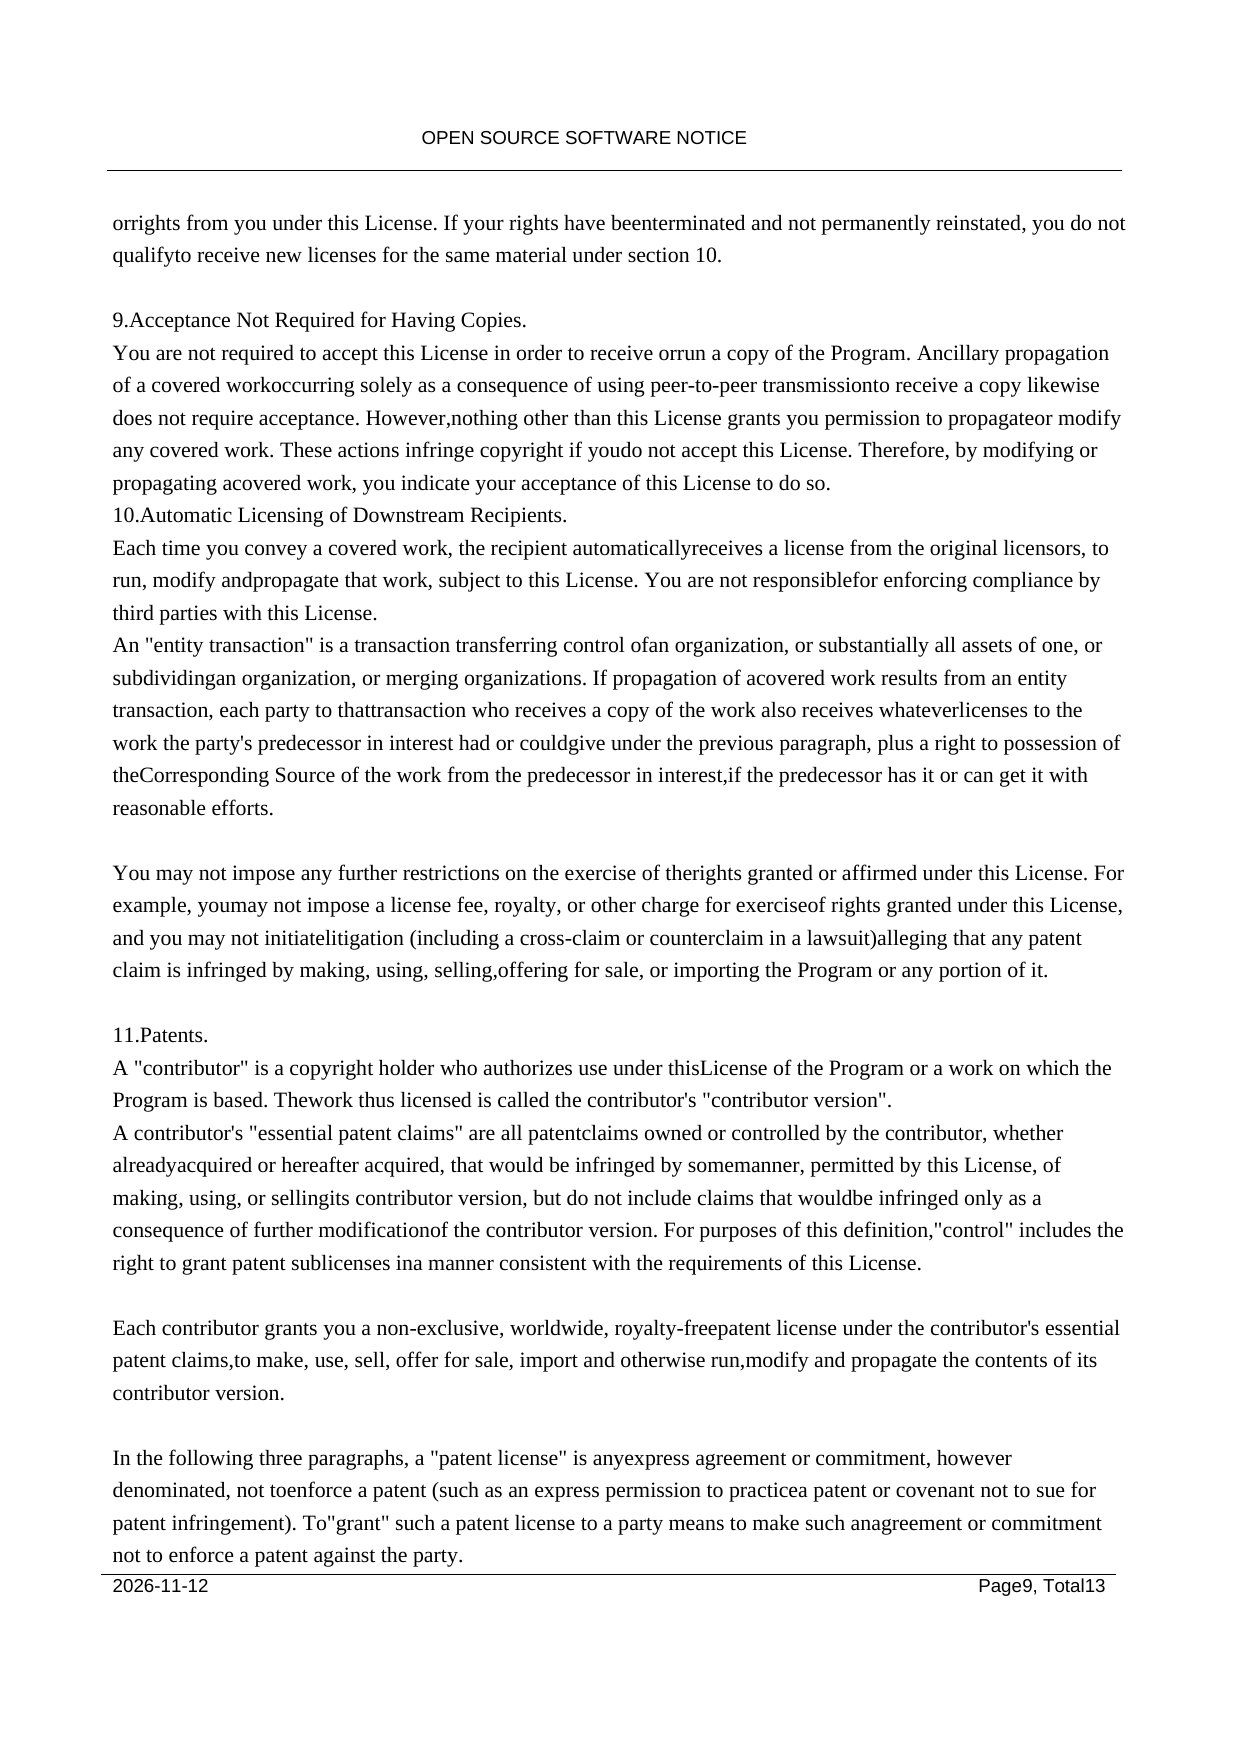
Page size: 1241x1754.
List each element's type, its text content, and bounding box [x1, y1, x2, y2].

text A contributor's "essential patent claims" are all patentclaims owned or controlled by the contributor, whether alreadyacquired or hereafter acquired, that would be infringed by somemanner, permitted by this License, of making, using, or sellingits contributor version, but do not include claims that wouldbe infringed only as a consequence of further modificationof the contributor version. For purposes of this definition,"control" includes the right to grant patent sublicenses ina manner consistent with the requirements of this License. [112, 1116, 1128, 1279]
text 11.Patents. [112, 1019, 1128, 1051]
text Each contributor grants you a non-exclusive, worldwide, royalty-freepatent license under the contributor's essential patent claims,to make, use, sell, offer for sale, import and otherwise run,modify and propagate the contents of its contributor version. [112, 1311, 1128, 1409]
text You may not impose any further restrictions on the exercise of therights granted or affirmed under this License. For example, youmay not impose a license fee, royalty, or other charge for exerciseof rights granted under this License, and you may not initiatelitigation (including a cross-claim or counterclaim in a lawsuit)alleging that any patent claim is infringed by making, using, selling,offering for sale, or importing the Program or any portion of it. [112, 856, 1128, 986]
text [112, 206, 1128, 271]
text An "entity transaction" is a transaction transferring control ofan organization, or substantially all assets of one, or subdividingan organization, or merging organizations. If propagation of acovered work results from an entity transaction, each party to thattransaction who receives a copy of the work also receives whateverlicenses to the work the party's predecessor in interest had or couldgive under the previous paragraph, plus a right to possession of theCorresponding Source of the work from the predecessor in interest,if the predecessor has it or can get it with reasonable efforts. [112, 629, 1128, 824]
text 10.Automatic Licensing of Downstream Recipients. [112, 499, 1128, 531]
text You are not required to accept this License in order to receive orrun a copy of the Program. Ancillary propagation of a covered workoccurring solely as a consequence of using peer-to-peer transmissionto receive a copy likewise does not require acceptance. However,nothing other than this License grants you permission to propagateor modify any covered work. These actions infringe copyright if youdo not accept this License. Therefore, by modifying or propagating acovered work, you indicate your acceptance of this License to do so. [112, 336, 1128, 499]
text In the following three paragraphs, a "patent license" is anyexpress agreement or commitment, however denominated, not toenforce a patent (such as an express permission to practicea patent or covenant not to sue for patent infringement). To"grant" such a patent license to a party means to make such anagreement or commitment not to enforce a patent against the party. [112, 1441, 1128, 1571]
text A "contributor" is a copyright holder who authorizes use under thisLicense of the Program or a work on which the Program is based. Thework thus licensed is called the contributor's "contributor version". [112, 1051, 1128, 1116]
text 9.Acceptance Not Required for Having Copies. [112, 304, 1128, 336]
text Each time you convey a covered work, the recipient automaticallyreceives a license from the original licensors, to run, modify andpropagate that work, subject to this License. You are not responsiblefor enforcing compliance by third parties with this License. [112, 531, 1128, 629]
